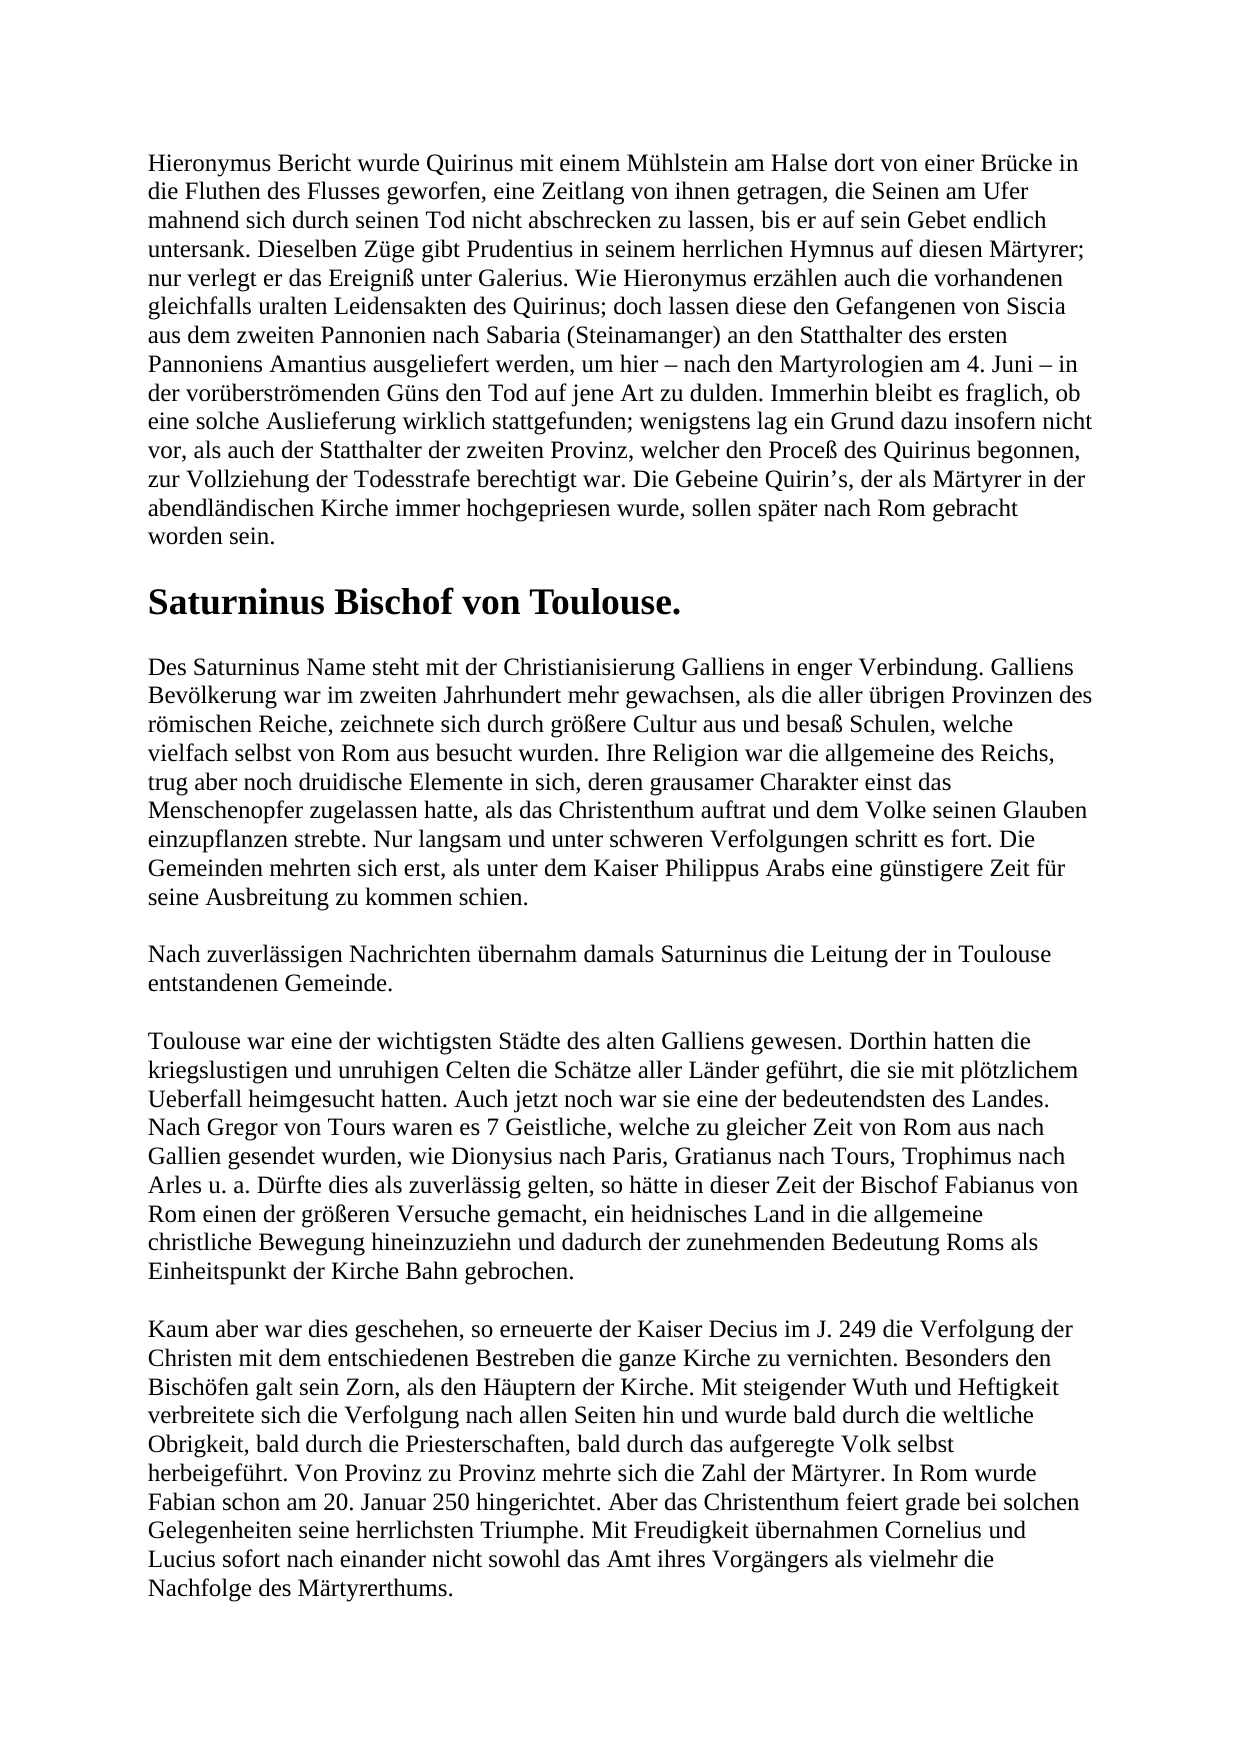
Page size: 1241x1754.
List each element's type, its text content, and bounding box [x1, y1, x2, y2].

text Nach zuverlässigen Nachrichten übernahm damals Saturninus die Leitung der in Toulouse entstandenen Gemeinde. [148, 939, 1093, 997]
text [148, 148, 1093, 550]
text Toulouse war eine der wichtigsten Städte des alten Galliens gewesen. Dorthin hatten die kriegslustigen und unruhigen Celten die Schätze aller Länder geführt, die sie mit plötzlichem Ueberfall heimgesucht hatten. Auch jetzt noch war sie eine der bedeutendsten des Landes. Nach Gregor von Tours waren es 7 Geistliche, welche zu gleicher Zeit von Rom aus nach Gallien gesendet wurden, wie Dionysius nach Paris, Gratianus nach Tours, Trophimus nach Arles u. a. Dürfte dies als zuverlässig gelten, so hätte in dieser Zeit der Bischof Fabianus von Rom einen der größeren Versuche gemacht, ein heidnisches Land in die allgemeine christliche Bewegung hineinzuziehn und dadurch der zunehmenden Bedeutung Roms als Einheitspunkt der Kirche Bahn gebrochen. [148, 1026, 1093, 1285]
text Des Saturninus Name steht mit der Christianisierung Galliens in enger Verbindung. Galliens Bevölkerung war im zweiten Jahrhundert mehr gewachsen, als die aller übrigen Provinzen des römischen Reiche, zeichnete sich durch größere Cultur aus und besaß Schulen, welche vielfach selbst von Rom aus besucht wurden. Ihre Religion war die allgemeine des Reichs, trug aber noch druidische Elemente in sich, deren grausamer Charakter einst das Menschenopfer zugelassen hatte, als das Christenthum auftrat und dem Volke seinen Glauben einzupflanzen strebte. Nur langsam und unter schweren Verfolgungen schritt es fort. Die Gemeinden mehrten sich erst, als unter dem Kaiser Philippus Arabs eine günstigere Zeit für seine Ausbreitung zu kommen schien. [148, 652, 1093, 910]
text Kaum aber war dies geschehen, so erneuerte der Kaiser Decius im J. 249 die Verfolgung der Christen mit dem entschiedenen Bestreben die ganze Kirche zu vernichten. Besonders den Bischöfen galt sein Zorn, als den Häuptern der Kirche. Mit steigender Wuth und Heftigkeit verbreitete sich die Verfolgung nach allen Seiten hin und wurde bald durch die weltliche Obrigkeit, bald durch die Priesterschaften, bald durch das aufgeregte Volk selbst herbeigeführt. Von Provinz zu Provinz mehrte sich die Zahl der Märtyrer. In Rom wurde Fabian schon am 20. Januar 250 hingerichtet. Aber das Christenthum feiert grade bei solchen Gelegenheiten seine herrlichsten Triumphe. Mit Freudigkeit übernahmen Cornelius und Lucius sofort nach einander nicht sowohl das Amt ihres Vorgängers als vielmehr die Nachfolge des Märtyrerthums. [148, 1314, 1093, 1602]
subtitle Saturninus Bischof von Toulouse. [148, 579, 1093, 622]
